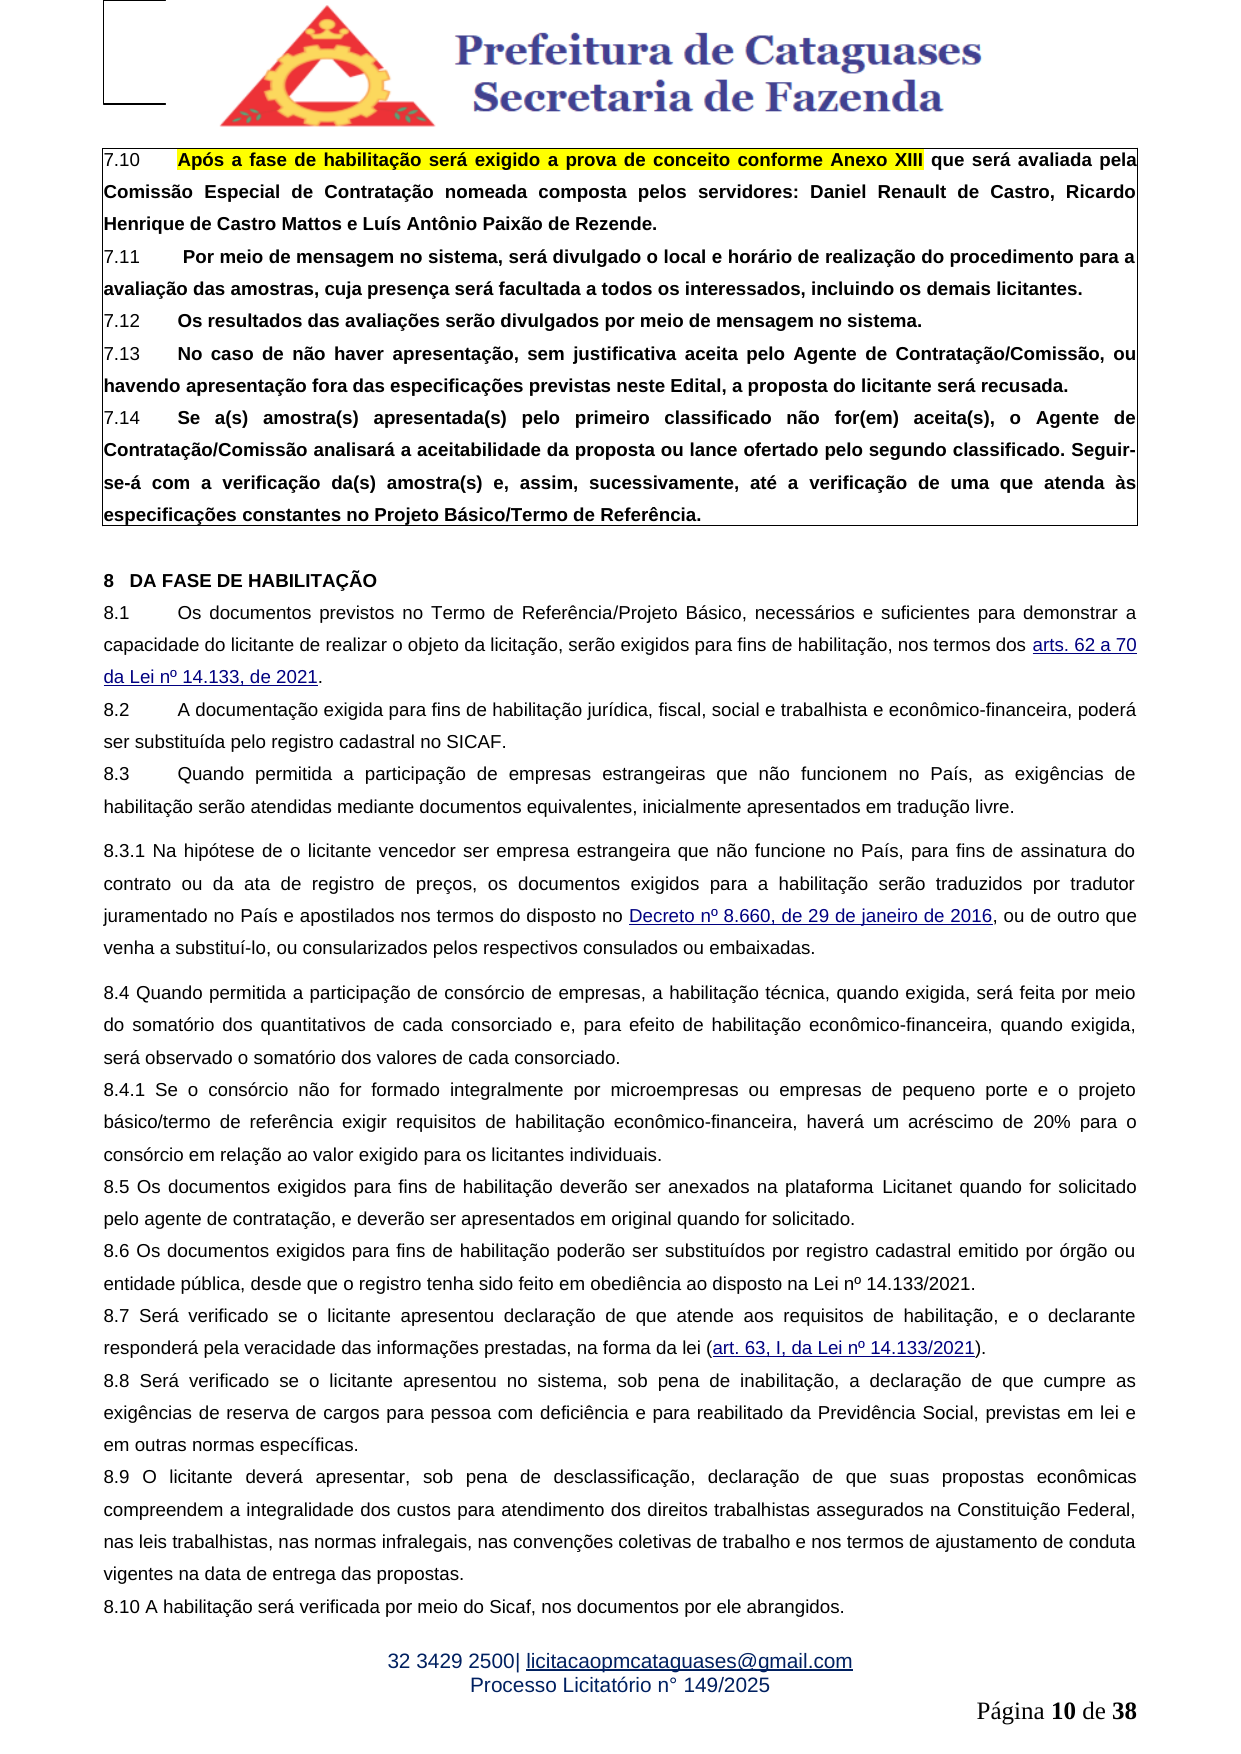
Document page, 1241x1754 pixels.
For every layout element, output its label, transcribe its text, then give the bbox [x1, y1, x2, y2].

list No caso de não haver apresentação, sem justificativa aceita pelo Agente de Contratação/Comissão, ou havendo apresentação fora das especificações previstas neste Edital, a proposta do licitante será recusada. [103, 341, 1137, 396]
list 8 DA FASE DE HABILITAÇÃO [103, 569, 1137, 591]
list 8.6 Os documentos exigidos para fins de habilitação poderão ser substituídos por registro cadastral emitido por órgão ou entidade pública, desde que o registro tenha sido feito em obediência ao disposto na Lei nº 14.133/2021. [103, 1240, 1137, 1294]
list 8.7 Será verificado se o licitante apresentou declaração de que atende aos requisitos de habilitação, e o declarante responderá pela veracidade das informações prestadas, na forma da lei (art. 63, I, da Lei nº 14.133/2021). [103, 1305, 1137, 1359]
list Após a fase de habilitação será exigido a prova de conceito conforme Anexo XIII que será avaliada pela Comissão Especial de Contratação nomeada composta pelos servidores: Daniel Renault de Castro, Ricardo Henrique de Castro Mattos e Luís Antônio Paixão de Rezende. [103, 149, 1137, 235]
list 8.10 A habilitação será verificada por meio do Sicaf, nos documentos por ele abrangidos. [103, 1595, 1137, 1617]
list 8.5 Os documentos exigidos para fins de habilitação deverão ser anexados na plataforma Licitanet quando for solicitado pelo agente de contratação, e deverão ser apresentados em original quando for solicitado. [103, 1176, 1137, 1229]
list A documentação exigida para fins de habilitação jurídica, fiscal, social e trabalhista e econômico-ﬁnanceira, poderá ser substituída pelo registro cadastral no SICAF. [103, 698, 1137, 752]
list 8.3.1 Na hipótese de o licitante vencedor ser empresa estrangeira que não funcione no País, para ﬁns de assinatura do contrato ou da ata de registro de preços, os documentos exigidos para a habilitação serão traduzidos por tradutor juramentado no País e apostilados nos termos do disposto no Decreto nº 8.660, de 29 de janeiro de 2016, ou de outro que venha a substituí-lo, ou consularizados pelos respectivos consulados ou embaixadas. [103, 840, 1137, 959]
list 8.9 O licitante deverá apresentar, sob pena de desclassificação, declaração de que suas propostas econômicas compreendem a integralidade dos custos para atendimento dos direitos trabalhistas assegurados na Constituição Federal, nas leis trabalhistas, nas normas infralegais, nas convenções coletivas de trabalho e nos termos de ajustamento de conduta vigentes na data de entrega das propostas. [103, 1466, 1137, 1585]
list Por meio de mensagem no sistema, será divulgado o local e horário de realização do procedimento para a avaliação das amostras, cuja presença será facultada a todos os interessados, incluindo os demais licitantes. [103, 244, 1137, 299]
list Se a(s) amostra(s) apresentada(s) pelo primeiro classificado não for(em) aceita(s), o Agente de Contratação/Comissão analisará a aceitabilidade da proposta ou lance ofertado pelo segundo classificado. Seguir-se-á com a verificação da(s) amostra(s) e, assim, sucessivamente, até a verificação de uma que atenda às especificações constantes no Projeto Básico/Termo de Referência. [103, 406, 1137, 525]
list Os documentos previstos no Termo de Referência/Projeto Básico, necessários e suficientes para demonstrar a capacidade do licitante de realizar o objeto da licitação, serão exigidos para fins de habilitação, nos termos dos arts. 62 a 70 da Lei nº 14.133, de 2021. [103, 602, 1137, 688]
picture [165, 0, 1075, 148]
list 8.4 Quando permitida a participação de consórcio de empresas, a habilitação técnica, quando exigida, será feita por meio do somatório dos quantitativos de cada consorciado e, para efeito de habilitação econômico-financeira, quando exigida, será observado o somatório dos valores de cada consorciado. [103, 982, 1137, 1068]
list 8.8 Será verificado se o licitante apresentou no sistema, sob pena de inabilitação, a declaração de que cumpre as exigências de reserva de cargos para pessoa com deficiência e para reabilitado da Previdência Social, previstas em lei e em outras normas específicas. [103, 1369, 1137, 1456]
list 8.4.1 Se o consórcio não for formado integralmente por microempresas ou empresas de pequeno porte e o projeto básico/termo de referência exigir requisitos de habilitação econômico-financeira, haverá um acréscimo de 20% para o consórcio em relação ao valor exigido para os licitantes individuais. [103, 1079, 1137, 1165]
list Quando permitida a participação de empresas estrangeiras que não funcionem no País, as exigências de habilitação serão atendidas mediante documentos equivalentes, inicialmente apresentados em tradução livre. [103, 763, 1137, 817]
list Os resultados das avaliações serão divulgados por meio de mensagem no sistema. [103, 309, 1137, 332]
